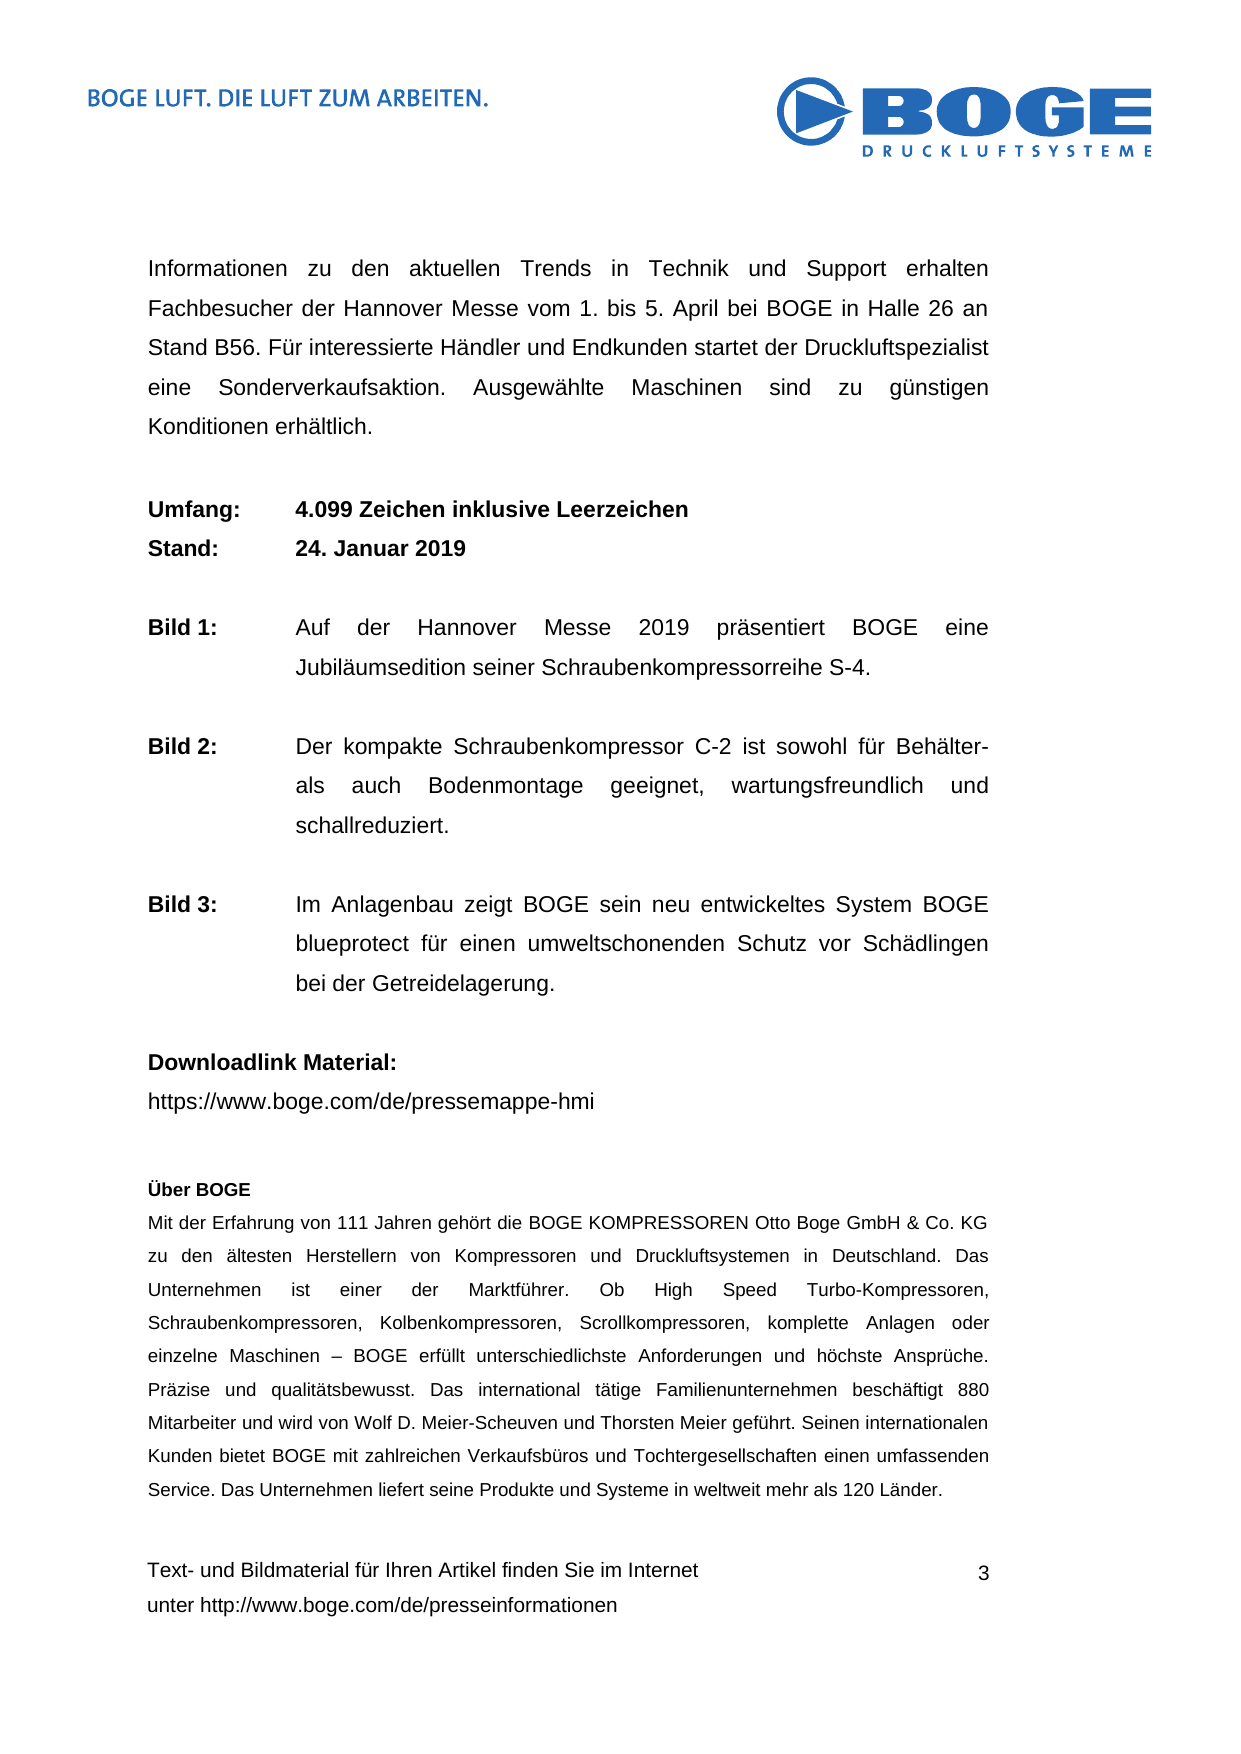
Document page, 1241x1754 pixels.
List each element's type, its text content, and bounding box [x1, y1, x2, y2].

text https://www.boge.com/de/pressemappe-hmi [148, 1088, 989, 1114]
text Bild 1: Auf der Hannover Messe 2019 präsentiert BOGE eine Jubiläumsedition seiner Schraubenkompressorreihe S-4. [148, 614, 989, 680]
text Bild 2: Der kompakte Schraubenkompressor C-2 ist sowohl für Behälter- als auch Bodenmontage geeignet, wartungsfreundlich und schallreduziert. [148, 733, 989, 838]
text Mit der Erfahrung von 111 Jahren gehört die BOGE KOMPRESSOREN Otto Boge GmbH & Co. KG zu den ältesten Herstellern von Kompressoren und Druckluftsystemen in Deutschland. Das Unternehmen ist einer der Marktführer. Ob High Speed Turbo-Kompressoren, Schraubenkompressoren, Kolbenkompressoren, Scrollkompressoren, komplette Anlagen oder einzelne Maschinen – BOGE erfüllt unterschiedlichste Anforderungen und höchste Ansprüche. Präzise und qualitätsbewusst. Das international tätige Familienunternehmen beschäftigt 880 Mitarbeiter und wird von Wolf D. Meier-Scheuven und Thorsten Meier geführt. Seinen internationalen Kunden bietet BOGE mit zahlreichen Verkaufsbüros und Tochtergesellschaften einen umfassenden Service. Das Unternehmen liefert seine Produkte und Systeme in weltweit mehr als 120 Länder. [148, 1200, 989, 1500]
text Umfang: 4.099 Zeichen inklusive Leerzeichen [148, 496, 989, 522]
text Bild 3: Im Anlagenbau zeigt BOGE sein neu entwickeltes System BOGE blueprotect für einen umweltschonenden Schutz vor Schädlingen bei der Getreidelagerung. [148, 891, 989, 996]
text Informationen zu den aktuellen Trends in Technik und Support erhalten Fachbesucher der Hannover Messe vom 1. bis 5. April bei BOGE in Halle 26 an Stand B56. Für interessierte Händler und Endkunden startet der Druckluftspezialist eine Sonderverkaufsaktion. Ausgewählte Maschinen sind zu günstigen Konditionen erhältlich. [148, 255, 989, 439]
text Über BOGE [148, 1167, 989, 1200]
text Downloadlink Material: [148, 1048, 989, 1075]
text Stand: 24. Januar 2019 [148, 535, 989, 562]
